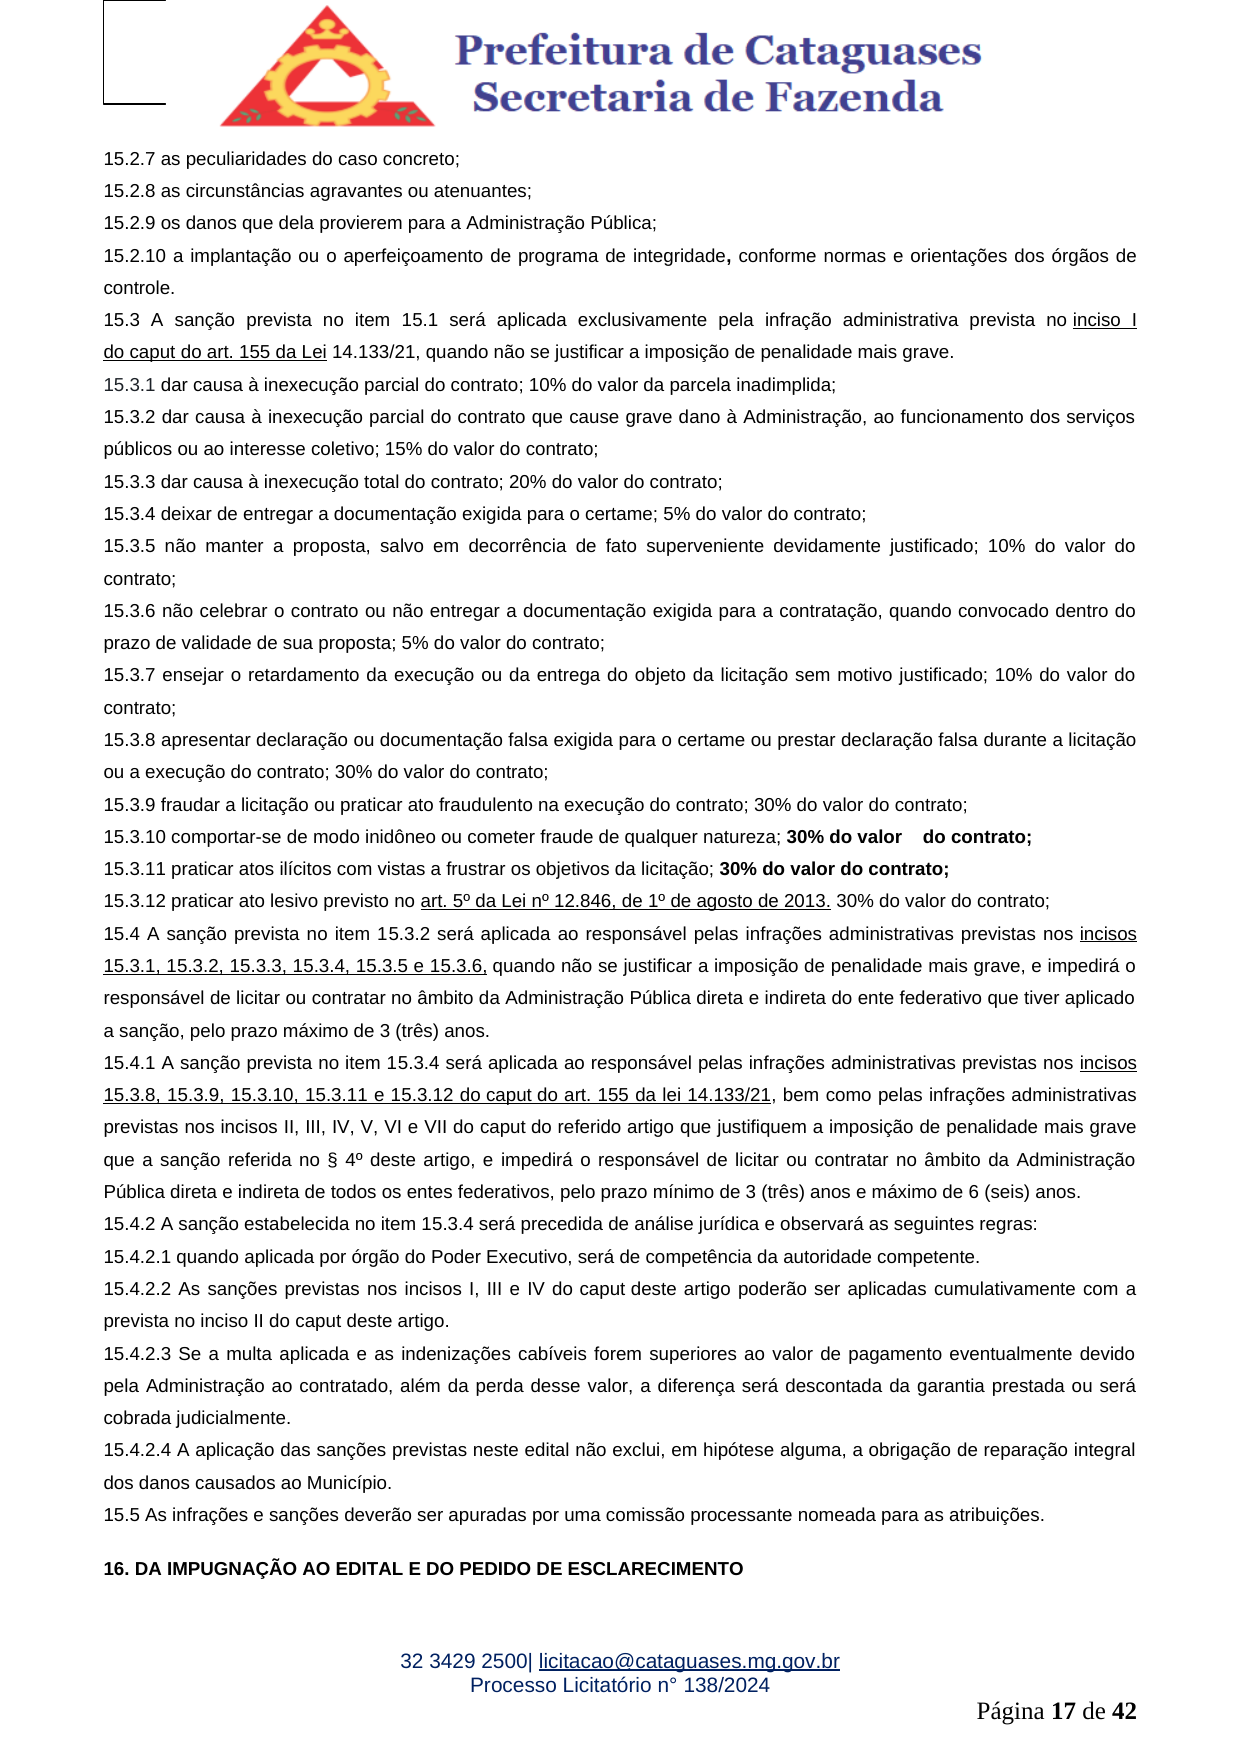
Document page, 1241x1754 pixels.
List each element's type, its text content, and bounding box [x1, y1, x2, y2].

picture [165, 0, 1075, 148]
text 15.3.1 dar causa à inexecução parcial do contrato; 10% do valor da parcela inadimplida; [103, 373, 1137, 395]
text 15.3.6 não celebrar o contrato ou não entregar a documentação exigida para a contratação, quando convocado dentro do prazo de validade de sua proposta; 5% do valor do contrato; [103, 599, 1137, 653]
text 15.3.2 dar causa à inexecução parcial do contrato que cause grave dano à Administração, ao funcionamento dos serviços públicos ou ao interesse coletivo; 15% do valor do contrato; [103, 406, 1137, 460]
text 15.3.12 praticar ato lesivo previsto no art. 5º da Lei nº 12.846, de 1º de agosto de 2013. 30% do valor do contrato; [103, 890, 1137, 912]
text 15.4.1 A sanção prevista no item 15.3.4 será aplicada ao responsável pelas infrações administrativas previstas nos incisos 15.3.8, 15.3.9, 15.3.10, 15.3.11 e 15.3.12 do caput do art. 155 da lei 14.133/21, bem como pelas infrações administrativas previstas nos incisos II, III, IV, V, VI e VII do caput do referido artigo que justifiquem a imposição de penalidade mais grave que a sanção referida no § 4º deste artigo, e impedirá o responsável de licitar ou contratar no âmbito da Administração Pública direta e indireta de todos os entes federativos, pelo prazo mínimo de 3 (três) anos e máximo de 6 (seis) anos. [103, 1052, 1137, 1202]
list 15.4.2.3 Se a multa aplicada e as indenizações cabíveis forem superiores ao valor de pagamento eventualmente devido pela Administração ao contratado, além da perda desse valor, a diferença será descontada da garantia prestada ou será cobrada judicialmente. [103, 1342, 1137, 1428]
text 15.3.9 fraudar a licitação ou praticar ato fraudulento na execução do contrato; 30% do valor do contrato; [103, 793, 1137, 815]
list DA IMPUGNAÇÃO AO EDITAL E DO PEDIDO DE ESCLARECIMENTO [103, 1558, 1137, 1579]
text 15.3 A sanção prevista no item 15.1 será aplicada exclusivamente pela infração administrativa prevista no inciso I do caput do art. 155 da Lei 14.133/21, quando não se justificar a imposição de penalidade mais grave. [103, 309, 1137, 363]
text 15.3.5 não manter a proposta, salvo em decorrência de fato superveniente devidamente justificado; 10% do valor do contrato; [103, 535, 1137, 589]
text 15.3.3 dar causa à inexecução total do contrato; 20% do valor do contrato; [103, 470, 1137, 492]
text 15.3.7 ensejar o retardamento da execução ou da entrega do objeto da licitação sem motivo justificado; 10% do valor do contrato; [103, 664, 1137, 718]
text 15.2.7 as peculiaridades do caso concreto; [103, 147, 1137, 169]
text 15.5 As infrações e sanções deverão ser apuradas por uma comissão processante nomeada para as atribuições. [103, 1504, 1137, 1525]
text 15.4.2.4 A aplicação das sanções previstas neste edital não exclui, em hipótese alguma, a obrigação de reparação integral dos danos causados ao Município. [103, 1439, 1137, 1493]
text 15.4 A sanção prevista no item 15.3.2 será aplicada ao responsável pelas infrações administrativas previstas nos incisos 15.3.1, 15.3.2, 15.3.3, 15.3.4, 15.3.5 e 15.3.6, quando não se justificar a imposição de penalidade mais grave, e impedirá o responsável de licitar ou contratar no âmbito da Administração Pública direta e indireta do ente federativo que tiver aplicado a sanção, pelo prazo máximo de 3 (três) anos. [103, 922, 1137, 1041]
text 15.3.10 comportar-se de modo inidôneo ou cometer fraude de qualquer natureza; 30% do valor do contrato; [103, 826, 1137, 847]
text 15.4.2 A sanção estabelecida no item 15.3.4 será precedida de análise jurídica e observará as seguintes regras: [103, 1213, 1137, 1235]
list 15.2.10 a implantação ou o aperfeiçoamento de programa de integridade, conforme normas e orientações dos órgãos de controle. [103, 244, 1137, 298]
text 15.3.8 apresentar declaração ou documentação falsa exigida para o certame ou prestar declaração falsa durante a licitação ou a execução do contrato; 30% do valor do contrato; [103, 729, 1137, 783]
text 15.3.11 praticar atos ilícitos com vistas a frustrar os objetivos da licitação; 30% do valor do contrato; [103, 858, 1137, 879]
text 15.2.9 os danos que dela provierem para a Administração Pública; [103, 212, 1137, 234]
text 15.2.8 as circunstâncias agravantes ou atenuantes; [103, 180, 1137, 201]
text 15.3.4 deixar de entregar a documentação exigida para o certame; 5% do valor do contrato; [103, 503, 1137, 524]
list 15.4.2.2 As sanções previstas nos incisos I, III e IV do caput deste artigo poderão ser aplicadas cumulativamente com a prevista no inciso II do caput deste artigo. [103, 1278, 1137, 1332]
text 15.4.2.1 quando aplicada por órgão do Poder Executivo, será de competência da autoridade competente. [103, 1245, 1137, 1267]
